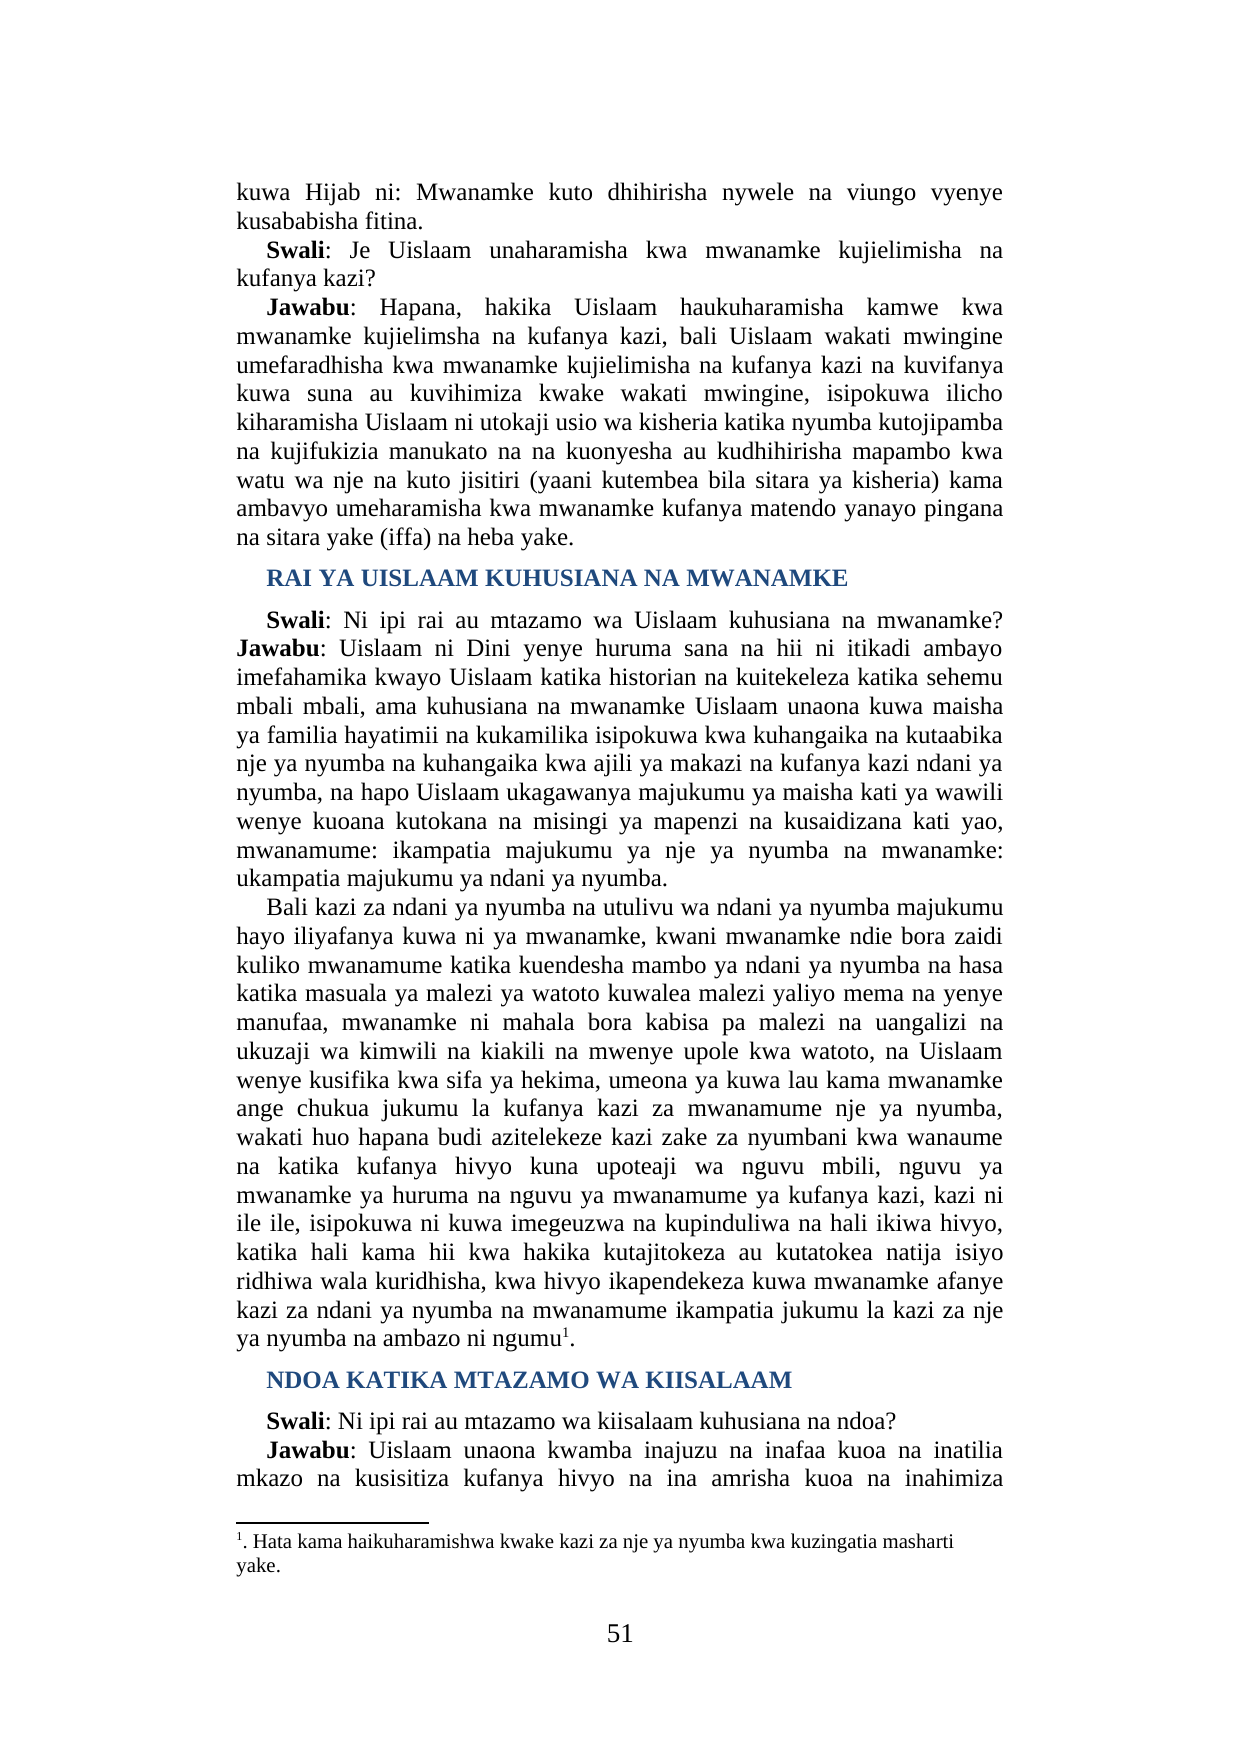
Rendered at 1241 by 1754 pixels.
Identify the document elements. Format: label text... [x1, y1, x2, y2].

text Swali: Je Uislaam unaharamisha kwa mwanamke kujielimisha na kufanya kazi? [236, 235, 1004, 292]
subtitle NDOA KATIKA MTAZAMO WA KIISALAAM [236, 1365, 1004, 1393]
subtitle RAI YA UISLAAM KUHUSIANA NA MWANAMKE [236, 563, 1004, 592]
text Swali: Ni ipi rai au mtazamo wa Uislaam kuhusiana na mwanamke? Jawabu: Uislaam ni Dini yenye huruma sana na hii ni itikadi ambayo imefahamika kwayo Uislaam katika historian na kuitekeleza katika sehemu mbali mbali, ama kuhusiana na mwanamke Uislaam unaona kuwa maisha ya familia hayatimii na kukamilika isipokuwa kwa kuhangaika na kutaabika nje ya nyumba na kuhangaika kwa ajili ya makazi na kufanya kazi ndani ya nyumba, na hapo Uislaam ukagawanya majukumu ya maisha kati ya wawili wenye kuoana kutokana na misingi ya mapenzi na kusaidizana kati yao, mwanamume: ikampatia majukumu ya nje ya nyumba na mwanamke: ukampatia majukumu ya ndani ya nyumba. [236, 605, 1004, 892]
text Swali: Ni ipi rai au mtazamo wa kiisalaam kuhusiana na ndoa? [236, 1406, 1004, 1435]
text Bali kazi za ndani ya nyumba na utulivu wa ndani ya nyumba majukumu hayo iliyafanya kuwa ni ya mwanamke, kwani mwanamke ndie bora zaidi kuliko mwanamume katika kuendesha mambo ya ndani ya nyumba na hasa katika masuala ya malezi ya watoto kuwalea malezi yaliyo mema na yenye manufaa, mwanamke ni mahala bora kabisa pa malezi na uangalizi na ukuzaji wa kimwili na kiakili na mwenye upole kwa watoto, na Uislaam wenye kusifika kwa sifa ya hekima, umeona ya kuwa lau kama mwanamke ange chukua jukumu la kufanya kazi za mwanamume nje ya nyumba, wakati huo hapana budi azitelekeze kazi zake za nyumbani kwa wanaume na katika kufanya hivyo kuna upoteaji wa nguvu mbili, nguvu ya mwanamke ya huruma na nguvu ya mwanamume ya kufanya kazi, kazi ni ile ile, isipokuwa ni kuwa imegeuzwa na kupinduliwa na hali ikiwa hivyo, katika hali kama hii kwa hakika kutajitokeza au kutatokea natija isiyo ridhiwa wala kuridhisha, kwa hivyo ikapendekeza kuwa mwanamke afanye kazi za ndani ya nyumba na mwanamume ikampatia jukumu la kazi za nje ya nyumba na ambazo ni ngumu. [236, 892, 1004, 1352]
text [236, 1435, 1004, 1492]
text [236, 177, 1004, 235]
text Jawabu: Hapana, hakika Uislaam haukuharamisha kamwe kwa mwanamke kujielimsha na kufanya kazi, bali Uislaam wakati mwingine umefaradhisha kwa mwanamke kujielimisha na kufanya kazi na kuvifanya kuwa suna au kuvihimiza kwake wakati mwingine, isipokuwa ilicho kiharamisha Uislaam ni utokaji usio wa kisheria katika nyumba kutojipamba na kujifukizia manukato na na kuonyesha au kudhihirisha mapambo kwa watu wa nje na kuto jisitiri (yaani kutembea bila sitara ya kisheria) kama ambavyo umeharamisha kwa mwanamke kufanya matendo yanayo pingana na sitara yake (iffa) na heba yake. [236, 292, 1004, 551]
